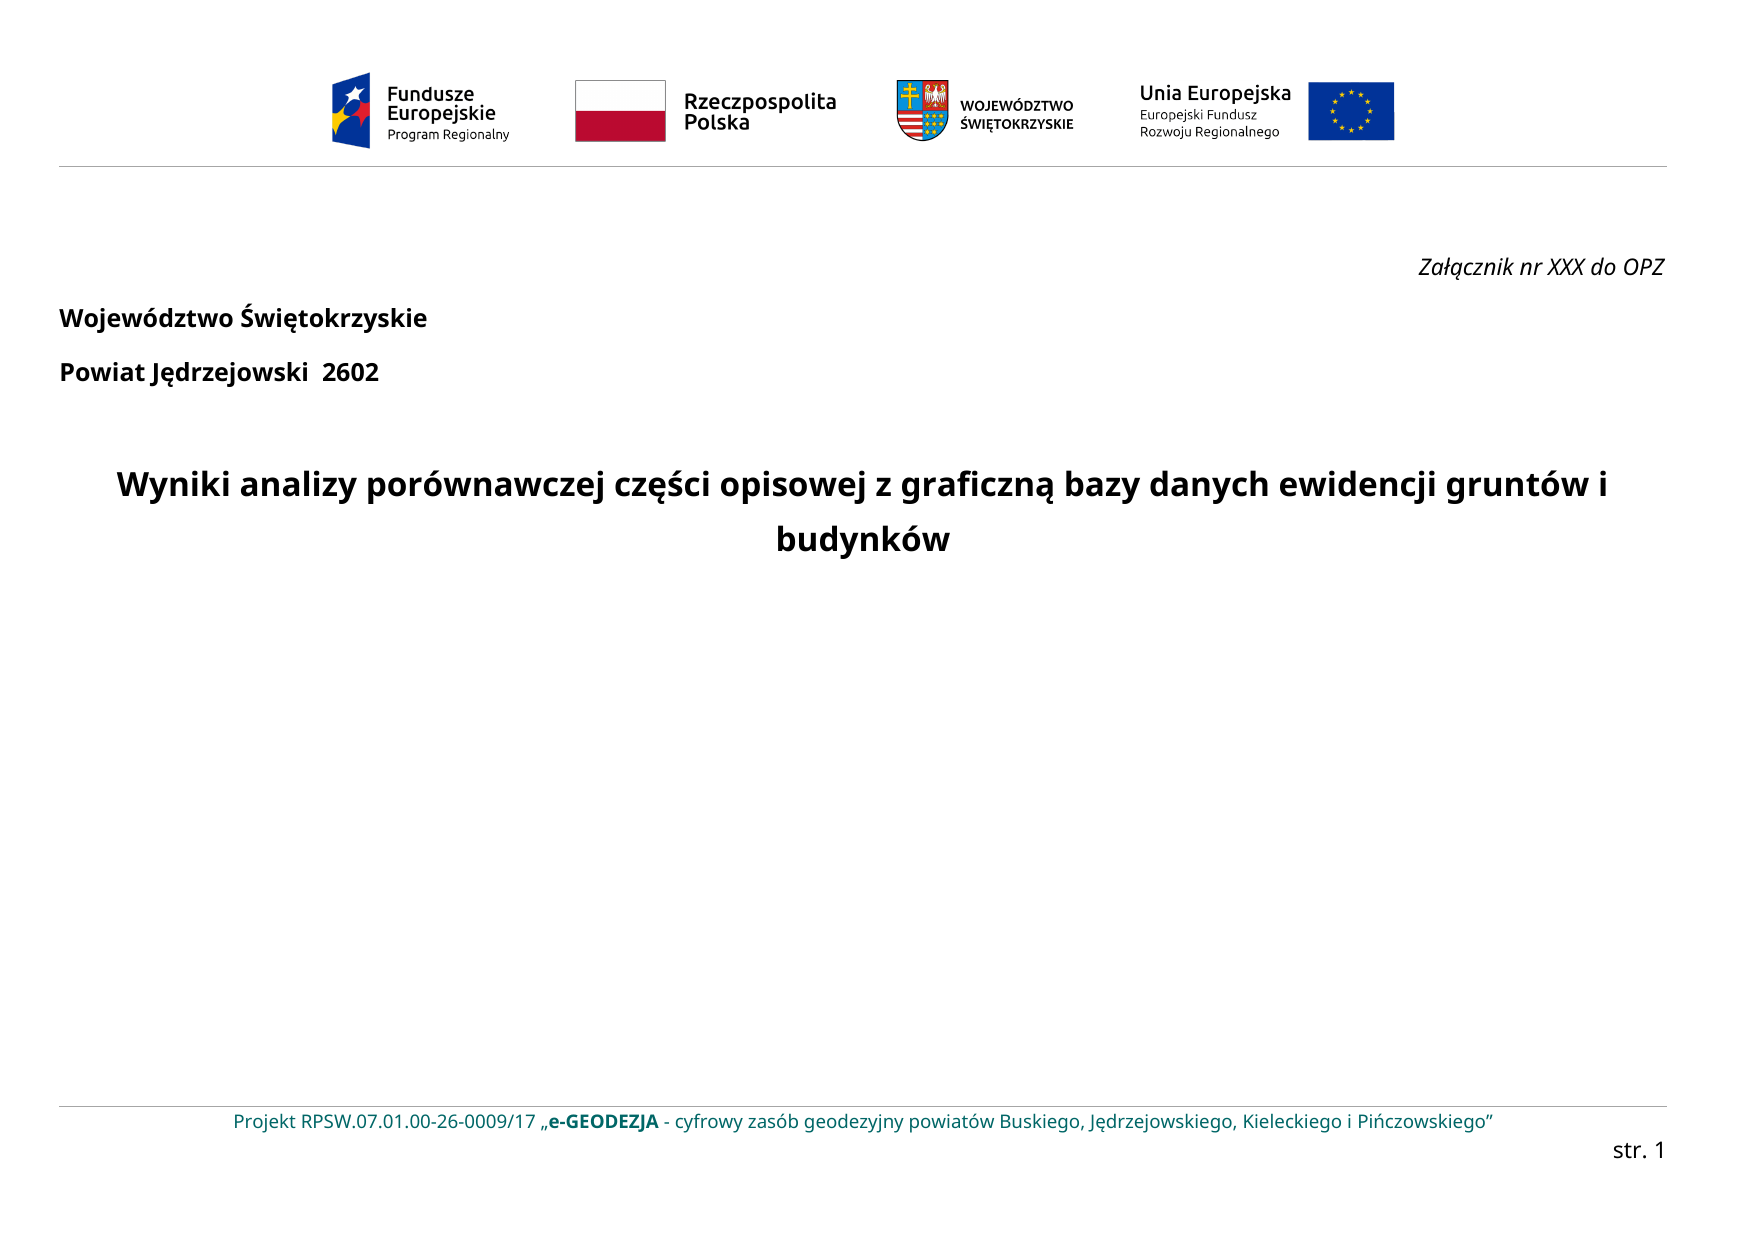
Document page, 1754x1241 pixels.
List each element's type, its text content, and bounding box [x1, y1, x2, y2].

text Wyniki analizy porównawczej części opisowej z graficzną bazy danych ewidencji gruntów i budynków [59, 461, 1667, 561]
text Załącznik nr XXX do OPZ [59, 251, 1667, 282]
text Województwo Świętokrzyskie [59, 301, 1667, 335]
text Powiat Jędrzejowski 2602 [59, 354, 1667, 388]
picture [316, 59, 1409, 164]
